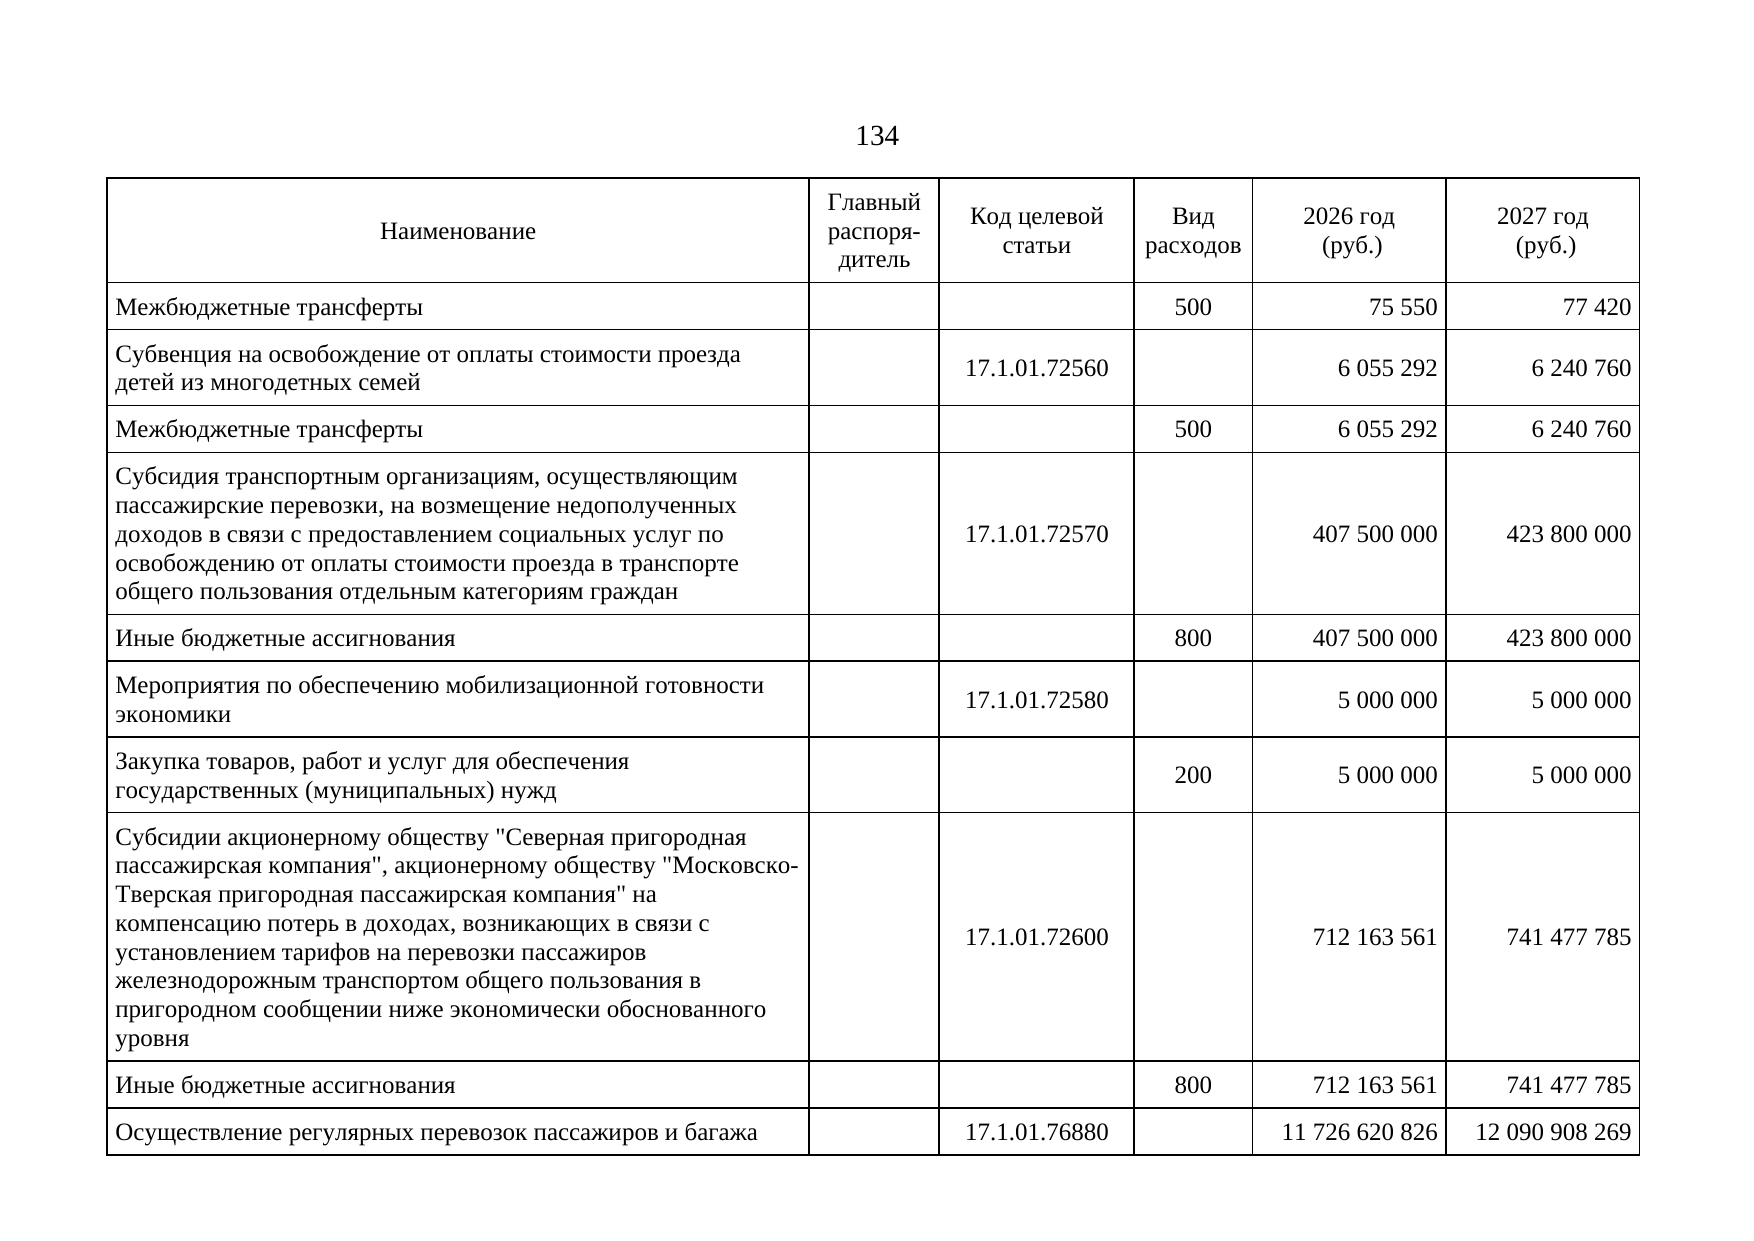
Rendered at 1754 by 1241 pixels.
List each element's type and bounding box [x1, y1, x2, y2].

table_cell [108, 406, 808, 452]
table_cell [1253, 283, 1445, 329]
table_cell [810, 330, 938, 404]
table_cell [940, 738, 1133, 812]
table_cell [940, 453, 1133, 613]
table_header [810, 179, 938, 282]
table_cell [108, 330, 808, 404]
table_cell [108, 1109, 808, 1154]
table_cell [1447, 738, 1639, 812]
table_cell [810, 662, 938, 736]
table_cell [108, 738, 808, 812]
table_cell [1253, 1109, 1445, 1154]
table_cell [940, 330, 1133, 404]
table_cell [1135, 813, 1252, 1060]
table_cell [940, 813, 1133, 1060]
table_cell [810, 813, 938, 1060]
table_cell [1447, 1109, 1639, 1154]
table_header [1253, 179, 1445, 282]
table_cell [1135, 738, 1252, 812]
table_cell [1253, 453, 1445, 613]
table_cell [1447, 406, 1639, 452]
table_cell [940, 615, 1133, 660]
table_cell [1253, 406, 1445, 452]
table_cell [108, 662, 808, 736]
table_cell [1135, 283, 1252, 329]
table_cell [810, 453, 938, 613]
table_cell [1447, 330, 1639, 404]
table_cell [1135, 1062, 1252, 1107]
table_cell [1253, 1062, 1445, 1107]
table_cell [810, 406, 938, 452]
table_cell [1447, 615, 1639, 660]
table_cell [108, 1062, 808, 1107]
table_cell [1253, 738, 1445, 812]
table_header [940, 179, 1133, 282]
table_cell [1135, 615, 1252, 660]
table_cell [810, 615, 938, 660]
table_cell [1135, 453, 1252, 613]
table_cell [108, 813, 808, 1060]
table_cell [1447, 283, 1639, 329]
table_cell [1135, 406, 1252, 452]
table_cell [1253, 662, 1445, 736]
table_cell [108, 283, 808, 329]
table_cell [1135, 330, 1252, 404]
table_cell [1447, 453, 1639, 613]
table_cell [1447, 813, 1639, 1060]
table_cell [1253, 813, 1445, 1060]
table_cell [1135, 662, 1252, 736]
table_header [108, 179, 808, 282]
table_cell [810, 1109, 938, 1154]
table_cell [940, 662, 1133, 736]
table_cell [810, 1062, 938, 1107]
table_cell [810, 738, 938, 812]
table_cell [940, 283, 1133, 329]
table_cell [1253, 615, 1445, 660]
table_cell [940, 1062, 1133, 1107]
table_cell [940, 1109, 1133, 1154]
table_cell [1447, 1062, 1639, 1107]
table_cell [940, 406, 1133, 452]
table_header [1135, 179, 1252, 282]
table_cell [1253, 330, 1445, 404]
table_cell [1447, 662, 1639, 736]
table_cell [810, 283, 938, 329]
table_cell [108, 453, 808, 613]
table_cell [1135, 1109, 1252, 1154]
table_header [1447, 179, 1639, 282]
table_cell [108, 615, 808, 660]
